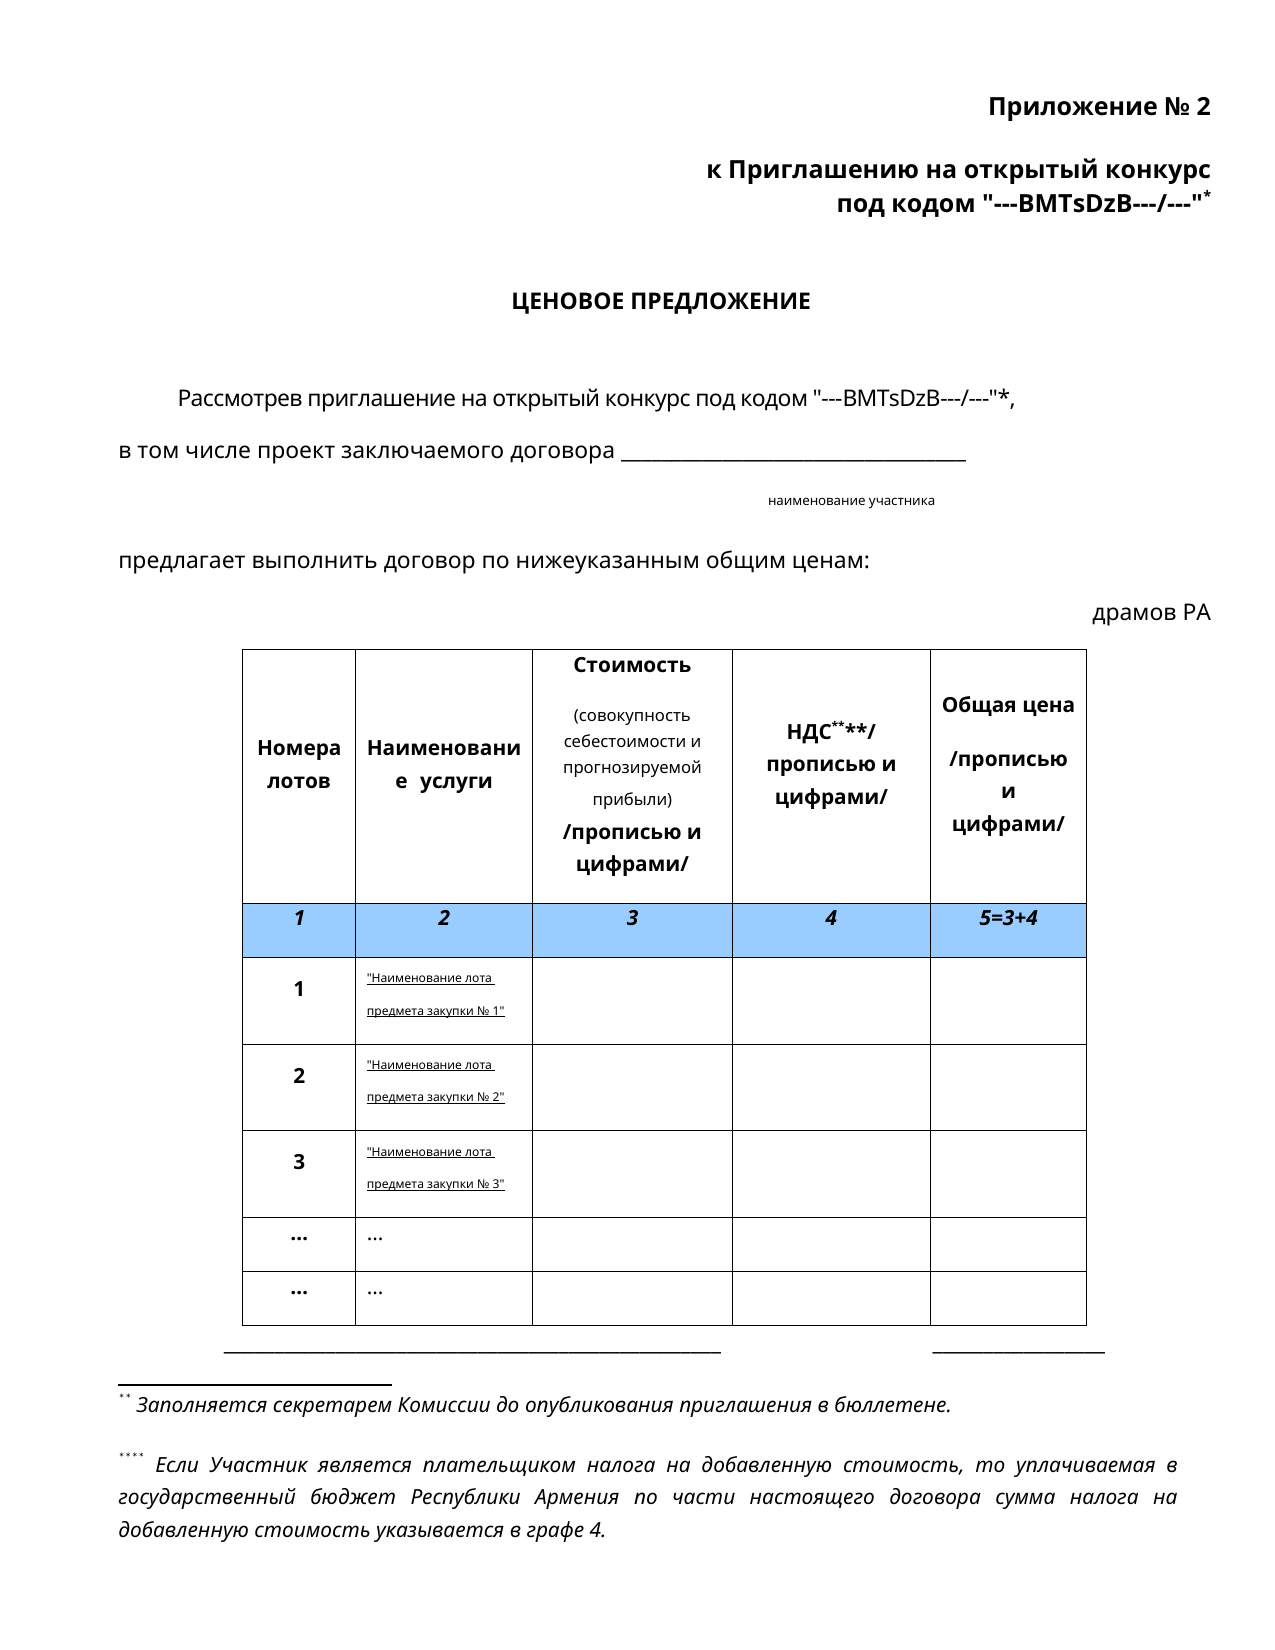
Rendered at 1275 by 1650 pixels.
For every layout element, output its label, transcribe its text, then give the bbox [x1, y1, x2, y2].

table_cell [533, 1218, 732, 1271]
table_cell [533, 1272, 732, 1325]
table_cell [733, 1131, 930, 1217]
table_cell [733, 1272, 930, 1325]
table_cell … [243, 1272, 355, 1325]
text к Приглашению на открытый конкурс под кодом "---BMTsDzB---/---"* [118, 151, 1211, 219]
table_cell ... [356, 1272, 532, 1325]
table_cell … [243, 1218, 355, 1271]
table_header Наименование услуги [356, 650, 532, 902]
table_cell [931, 1218, 1086, 1271]
table_cell [533, 958, 732, 1043]
table_cell [931, 1272, 1086, 1325]
text Рассмотрев приглашение на открытый конкурс под кодом "---BMTsDzB---/---"*, [118, 382, 1211, 413]
table_cell 3 [243, 1131, 355, 1217]
table_header Номера лотов [243, 650, 355, 902]
table_cell 3 [533, 904, 732, 957]
table_cell 5=3+4 [931, 904, 1086, 957]
table_cell ... [356, 1218, 532, 1271]
text _________________________________________________ _________________ [118, 1326, 1211, 1358]
table_cell 2 [356, 904, 532, 957]
table_cell [733, 1045, 930, 1130]
table_cell [931, 1045, 1086, 1130]
text предлагает выполнить договор по нижеуказанным общим ценам: [118, 543, 1211, 575]
table_header Общая цена /прописью и цифрами/ [931, 650, 1086, 902]
table_cell [533, 1131, 732, 1217]
table_cell [533, 1045, 732, 1130]
table_header Стоимость (совокупность себестоимости и прогнозируемой прибыли) /прописью и цифрами/ [533, 650, 732, 902]
table_cell [733, 958, 930, 1043]
text ЦЕНОВОЕ ПРЕДЛОЖЕНИЕ [111, 285, 1211, 316]
table_cell "Наименование лота предмета закупки № 1" [356, 958, 532, 1043]
text в том числе проект заключаемого договора __________________________________ [118, 434, 1211, 465]
table_cell 4 [733, 904, 930, 957]
table_cell "Наименование лота предмета закупки № 3" [356, 1131, 532, 1217]
table_header НДС**/прописью и цифрами/ [733, 650, 930, 902]
table_cell 2 [243, 1045, 355, 1130]
text наименование участника [768, 491, 1211, 522]
text драмов РА [118, 596, 1211, 627]
text Приложение № 2 [118, 88, 1211, 122]
table_cell 1 [243, 904, 355, 957]
table_cell 1 [243, 958, 355, 1043]
table_cell "Наименование лота предмета закупки № 2" [356, 1045, 532, 1130]
table_cell [733, 1218, 930, 1271]
table_cell [931, 958, 1086, 1043]
table_cell [931, 1131, 1086, 1217]
